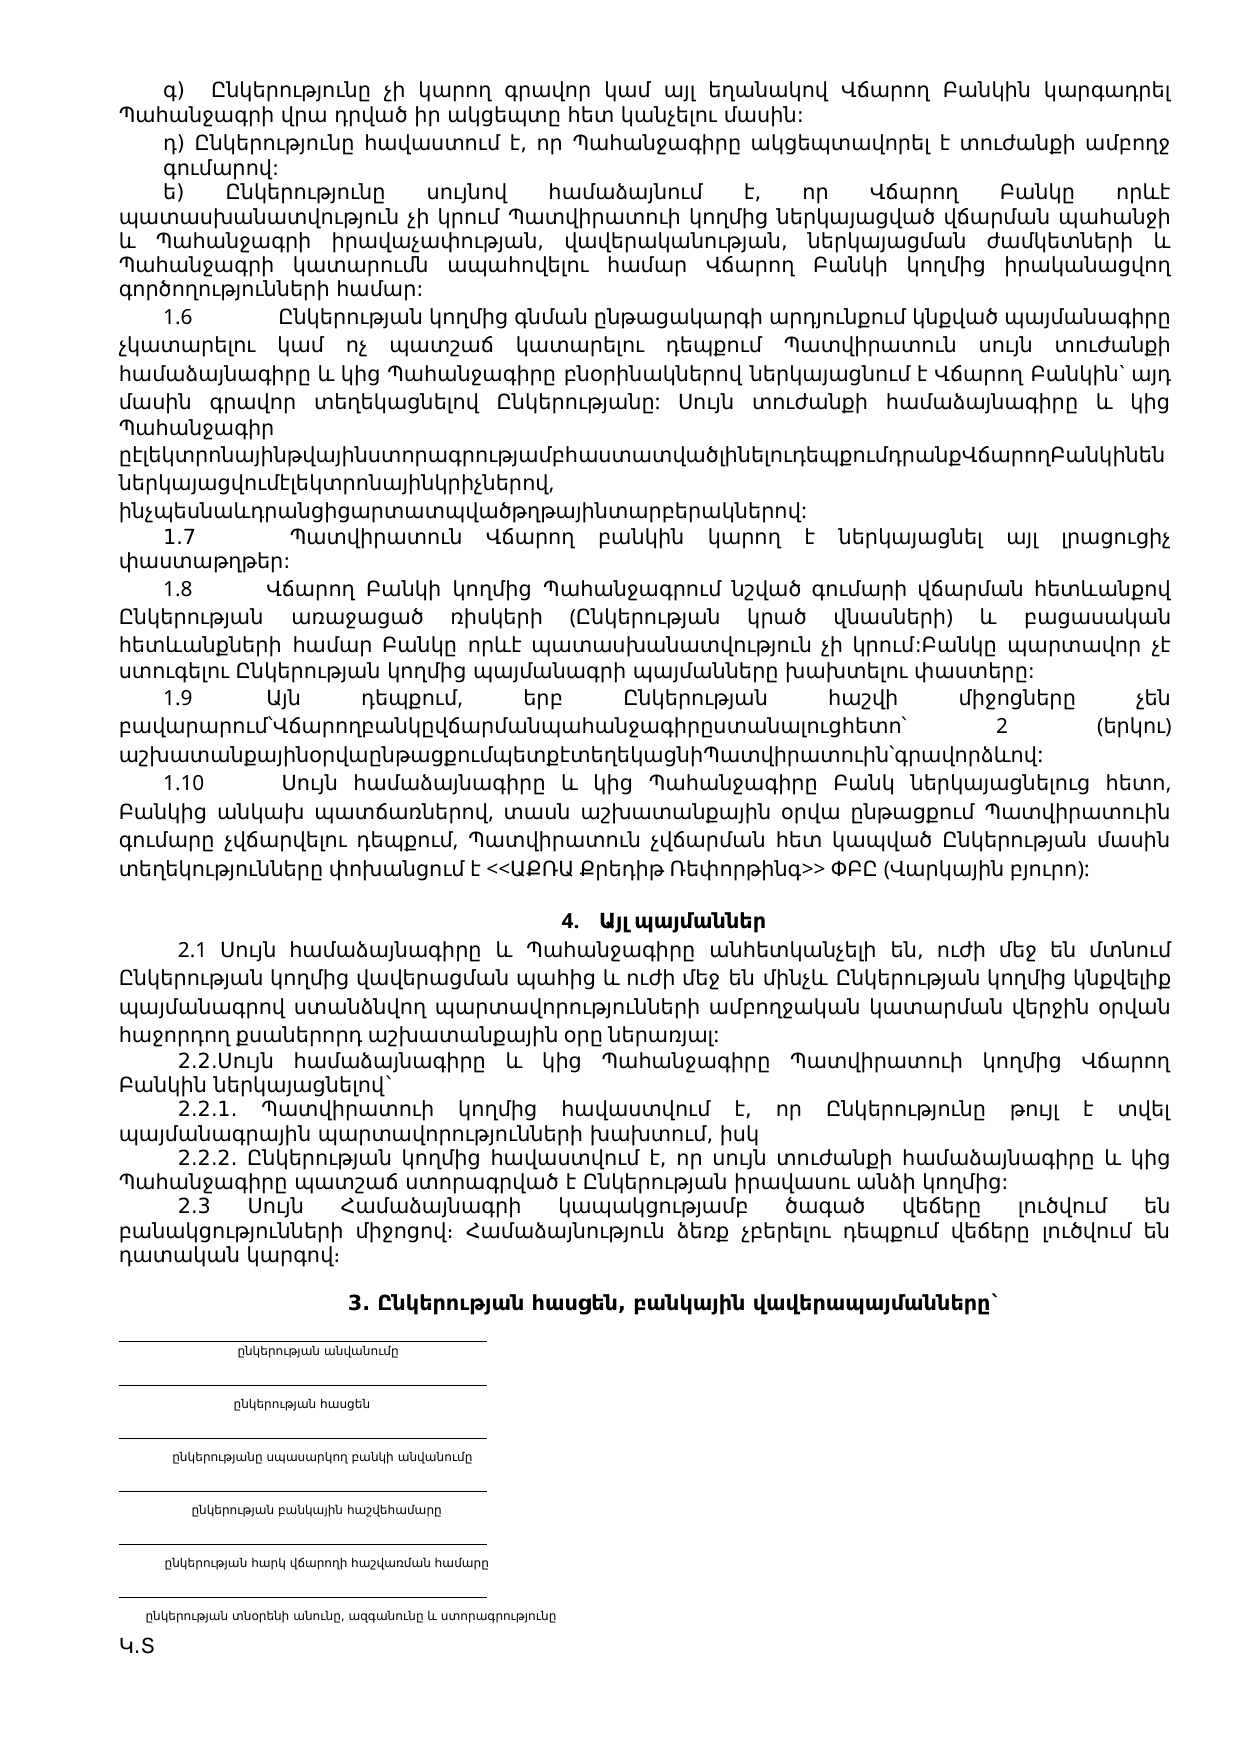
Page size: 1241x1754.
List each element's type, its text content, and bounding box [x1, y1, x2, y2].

list Սույն համաձայնագիրը և կից Պահանջագիրը Բանկ ներկայացնելուց հետո, Բանկից անկախ պատճառներով, տասն աշխատանքային օրվա ընթացքում Պատվիրատուին գումարը չվճարվելու դեպքում, Պատվիրատուն չվճարման հետ կապված Ընկերության մասին տեղեկությունները փոխանցում է <<ԱՔՌԱ Քրեդիթ Ռեփորթինգ>> ՓԲԸ (Վարկային բյուրո): [118, 768, 1171, 882]
text 2.1 Սույն համաձայնագիրը և Պահանջագիրը անհետկանչելի են, ուժի մեջ են մտնում Ընկերության կողմից վավերացման պահից և ուժի մեջ են մինչև Ընկերության կողմից կնքվելիք պայմանագրով ստանձնվող պարտավորությունների ամբողջական կատարման վերջին օրվան հաջորդող քսաներորդ աշխատանքային օրը ներառյալ: [118, 935, 1171, 1049]
text գ) Ընկերությունը չի կարող գրավոր կամ այլ եղանակով Վճարող Բանկին կարգադրել Պահանջագրի վրա դրված իր ակցեպտը հետ կանչելու մասին: [118, 75, 1171, 128]
list Վճարող Բանկի կողմից Պահանջագրում նշված գումարի վճարման հետևանքով Ընկերության առաջացած ռիսկերի (Ընկերության կրած վնասների) և բացասական հետևանքների համար Բանկը որևէ պատասխանատվություն չի կրում:Բանկը պարտավոր չէ ստուգելու Ընկերության կողմից պայմանագրի պայմանները խախտելու փաստերը: [118, 574, 1171, 683]
text 2.2.1. Պատվիրատուի կողմից հավաստվում է, որ Ընկերությունը թույլ է տվել պայմանագրային պարտավորությունների խախտում, իսկ [118, 1097, 1171, 1146]
text ընկերության տնօրենի անունը, ազգանունը և ստորագրությունը [118, 1609, 1171, 1634]
text Կ.Տ [118, 1634, 1171, 1658]
list Պատվիրատուն Վճարող բանկին կարող է ներկայացնել այլ լրացուցիչ փաստաթղթեր: [118, 525, 1171, 574]
text դ) Ընկերությունը հավաստում է, որ Պահանջագիրը ակցեպտավորել է տուժանքի ամբողջ գումարով: [163, 128, 1171, 180]
text 3. Ընկերության հասցեն, բանկային վավերապայմանները` [118, 1291, 1171, 1316]
text ե) Ընկերությունը սույնով համաձայնում է, որ Վճարող Բանկը որևէ պատասխանատվություն չի կրում Պատվիրատուի կողմից ներկայացված վճարման պահանջի և Պահանջագրի իրավաչափության, վավերականության, ներկայացման ժամկետների և Պահանջագրի կատարումն ապահովելու համար Վճարող Բանկի կողմից իրականացվող գործողությունների համար: [118, 180, 1171, 302]
text ընկերության անվանումը [118, 1344, 1171, 1369]
text ընկերությանը սպասարկող բանկի անվանումը [118, 1451, 1171, 1475]
list Այլ պայմաններ [156, 907, 1171, 935]
text ընկերության հասցեն [118, 1397, 1171, 1422]
list Այն դեպքում, երբ Ընկերության հաշվի միջոցները չեն բավարարում՝Վճարողբանկըվճարմանպահանջագիրըստանալուցհետո՝ 2 (երկու) աշխատանքայինօրվաընթացքումպետքէտեղեկացնիՊատվիրատուին՝գրավորձևով: [118, 683, 1171, 768]
text ընկերության հարկ վճարողի հաշվառման համարը [118, 1557, 1171, 1581]
text 2.2.2. Ընկերության կողմից հավաստվում է, որ սույն տուժանքի համաձայնագիրը և կից Պահանջագիրը պատշաճ ստորագրված է Ընկերության իրավասու անձի կողմից: [118, 1146, 1171, 1194]
text 2.2.Սույն համաձայնագիրը և կից Պահանջագիրը Պատվիրատուի կողմից Վճարող Բանկին ներկայացնելով` [118, 1049, 1171, 1097]
text 2.3 Սույն Համաձայնագրի կապակցությամբ ծագած վեճերը լուծվում են բանակցությունների միջոցով։ Համաձայնություն ձեռք չբերելու դեպքում վեճերը լուծվում են դատական կարգով։ [118, 1194, 1171, 1267]
list Ընկերության կողմից գնման ընթացակարգի արդյունքում կնքված պայմանագիրը չկատարելու կամ ոչ պատշաճ կատարելու դեպքում Պատվիրատուն սույն տուժանքի համաձայնագիրը և կից Պահանջագիրը բնօրինակներով ներկայացնում է Վճարող Բանկին` այդ մասին գրավոր տեղեկացնելով Ընկերությանը: Սույն տուժանքի համաձայնագիրը և կից ՊահանջագիրըէլեկտրոնայինթվայինստորագրությամբհաստատվածլինելուդեպքումդրանքՎճարողԲանկինեններկայացվումէլեկտրոնայինկրիչներով, ինչպեսնաևդրանցիցարտատպվածթղթայինտարբերակներով: [118, 302, 1171, 525]
text ընկերության բանկային հաշվեհամարը [118, 1503, 1171, 1528]
